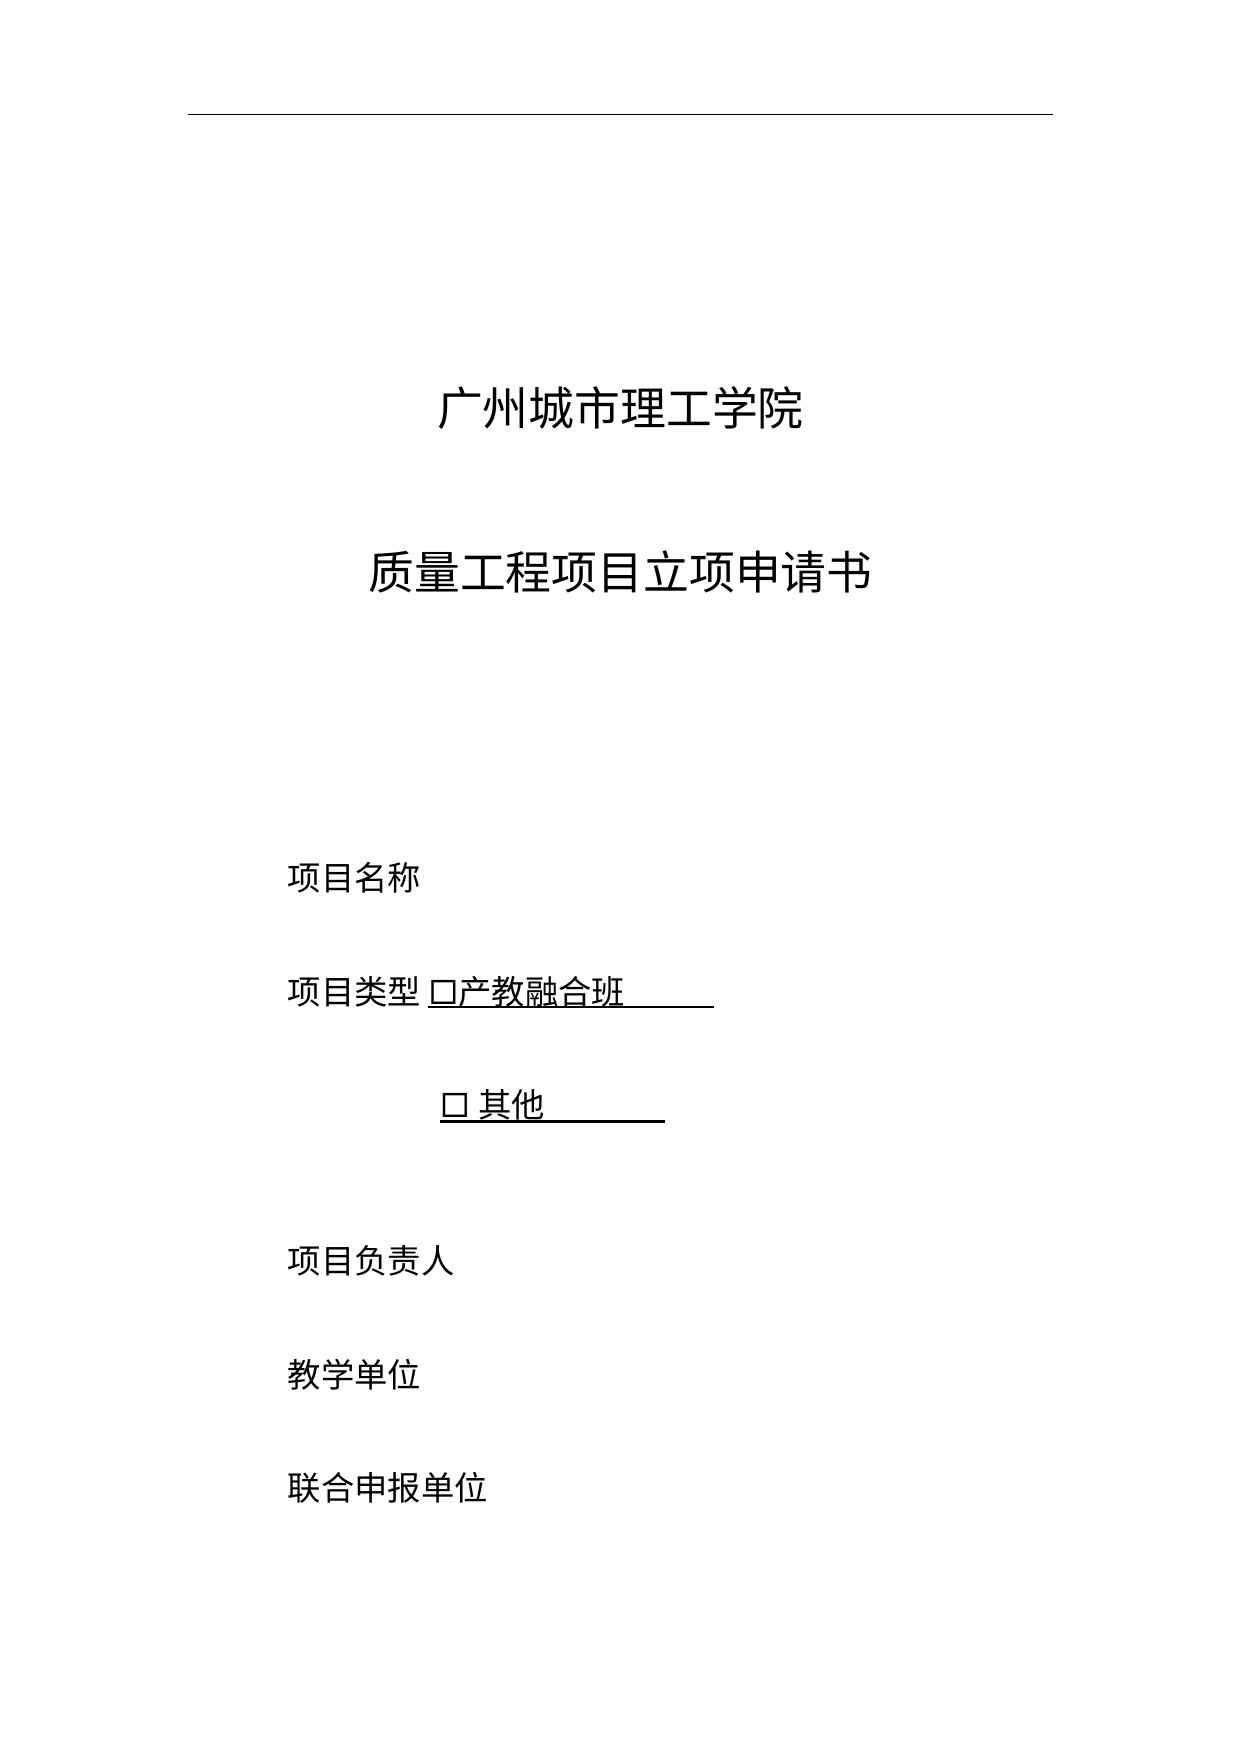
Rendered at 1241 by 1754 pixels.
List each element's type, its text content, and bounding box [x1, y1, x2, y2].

text 教学单位 [187, 1340, 1053, 1405]
text 项目类型 产教融合班 [187, 957, 1053, 1022]
text 广州城市理工学院 [187, 357, 1053, 454]
text 联合申报单位 [187, 1453, 1053, 1518]
text 项目负责人 [187, 1227, 1053, 1292]
text 项目名称 [187, 844, 1053, 909]
text 质量工程项目立项申请书 [187, 521, 1053, 618]
text 1 其他 [187, 1071, 1053, 1136]
